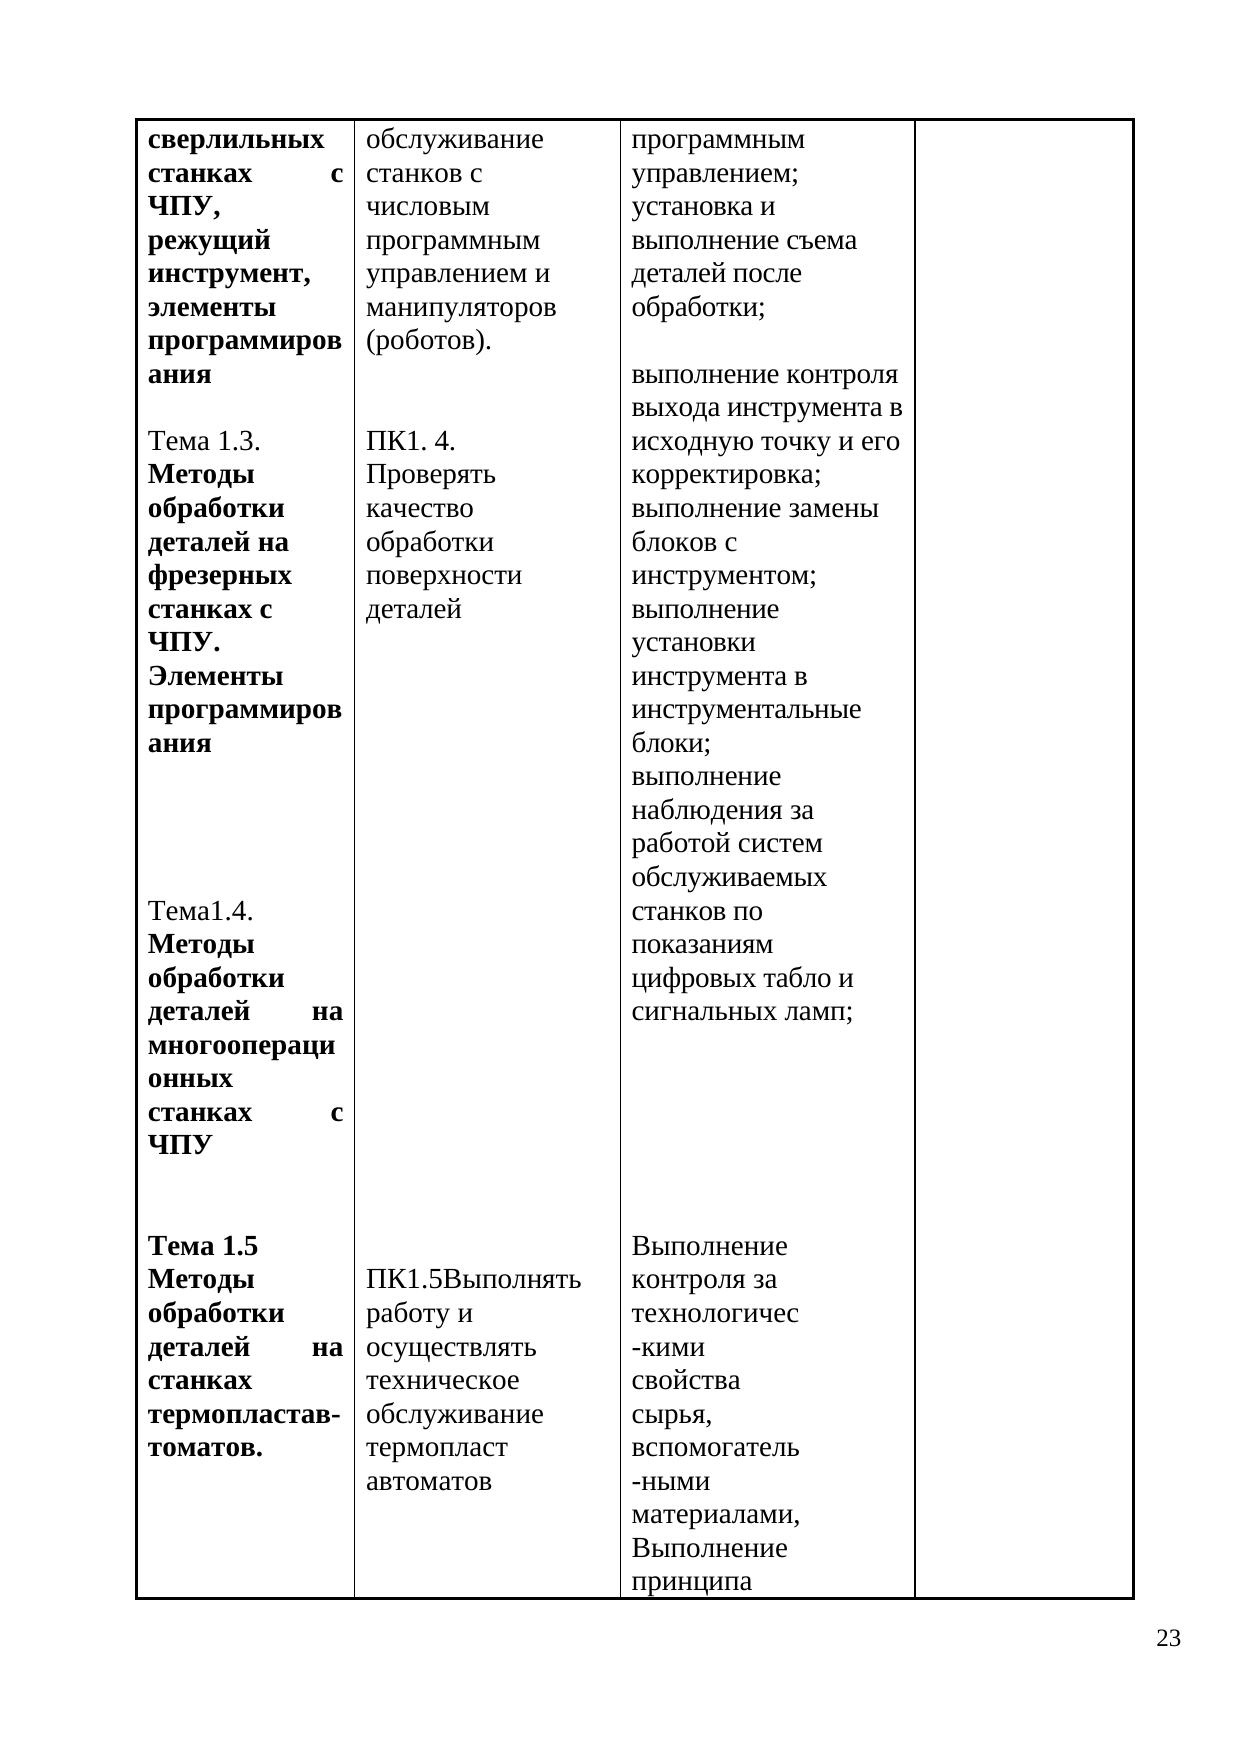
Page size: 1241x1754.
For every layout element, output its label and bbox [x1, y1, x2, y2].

table_cell [138, 121, 354, 1597]
table_cell [916, 121, 1132, 1597]
table_cell [355, 121, 620, 1597]
table_cell [621, 121, 914, 1597]
